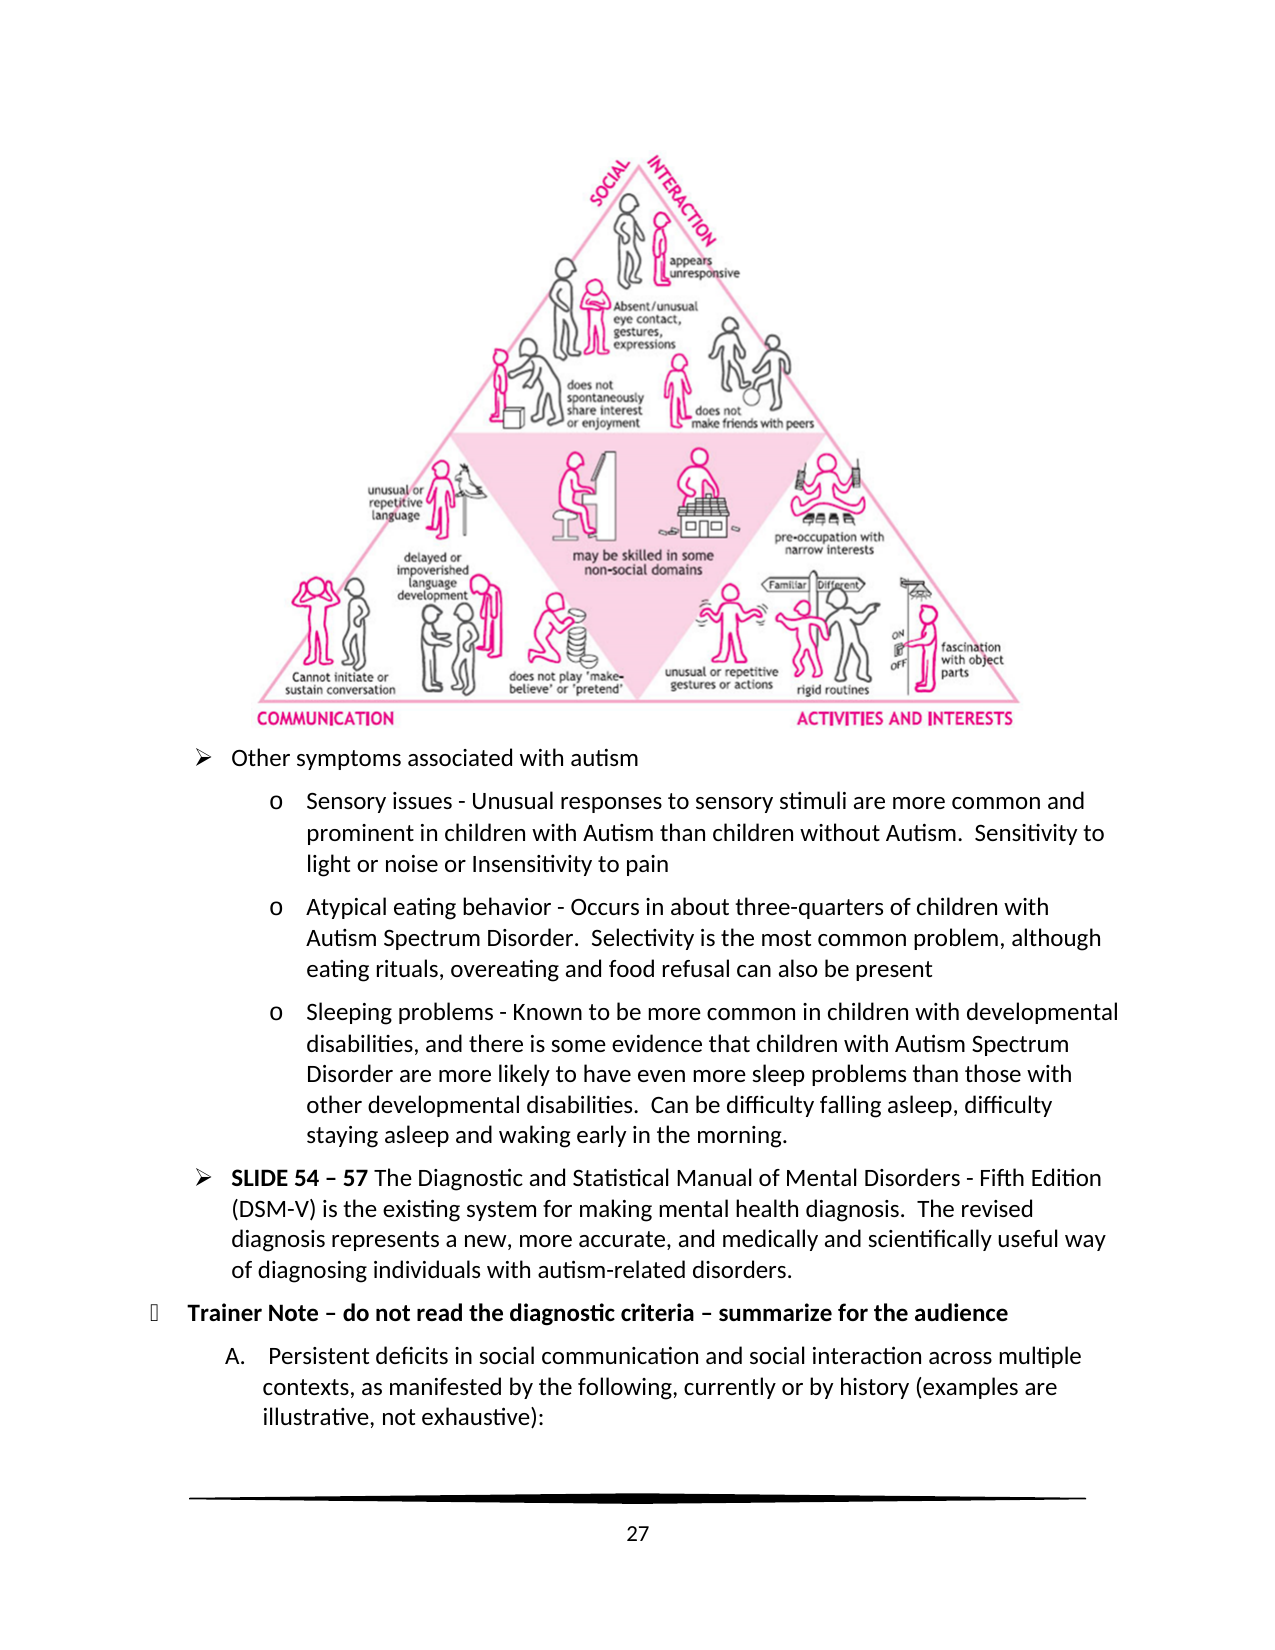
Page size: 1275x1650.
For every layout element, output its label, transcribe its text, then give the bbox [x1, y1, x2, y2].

list Sensory issues - Unusual responses to sensory stimuli are more common and prominent in children with Autism than children without Autism. Sensitivity to light or noise or Insensitivity to pain [269, 786, 1125, 878]
list SLIDE 54 – 57 The Diagnostic and Statistical Manual of Mental Disorders - Fifth Edition (DSM-V) is the existing system for making mental health diagnosis. The revised diagnosis represents a new, more accurate, and medically and scientifically useful way of diagnosing individuals with autism-related disorders. [194, 1162, 1125, 1284]
list Persistent deficits in social communication and social interaction across multiple contexts, as manifested by the following, currently or by history (examples are illustrative, not exhaustive): [225, 1340, 1125, 1432]
list Other symptoms associated with autism [194, 742, 1125, 773]
picture [251, 150, 1024, 730]
list Atypical eating behavior - Occurs in about three-quarters of children with Autism Spectrum Disorder. Selectivity is the most common problem, although eating rituals, overeating and food refusal can also be present [269, 891, 1125, 984]
list Trainer Note – do not read the diagnostic criteria – summarize for the audience [150, 1297, 1125, 1328]
list Sleeping problems - Known to be more common in children with developmental disabilities, and there is some evidence that children with Autism Spectrum Disorder are more likely to have even more sleep problems than those with other developmental disabilities. Can be difficulty falling asleep, difficulty staying asleep and waking early in the morning. [269, 996, 1125, 1150]
